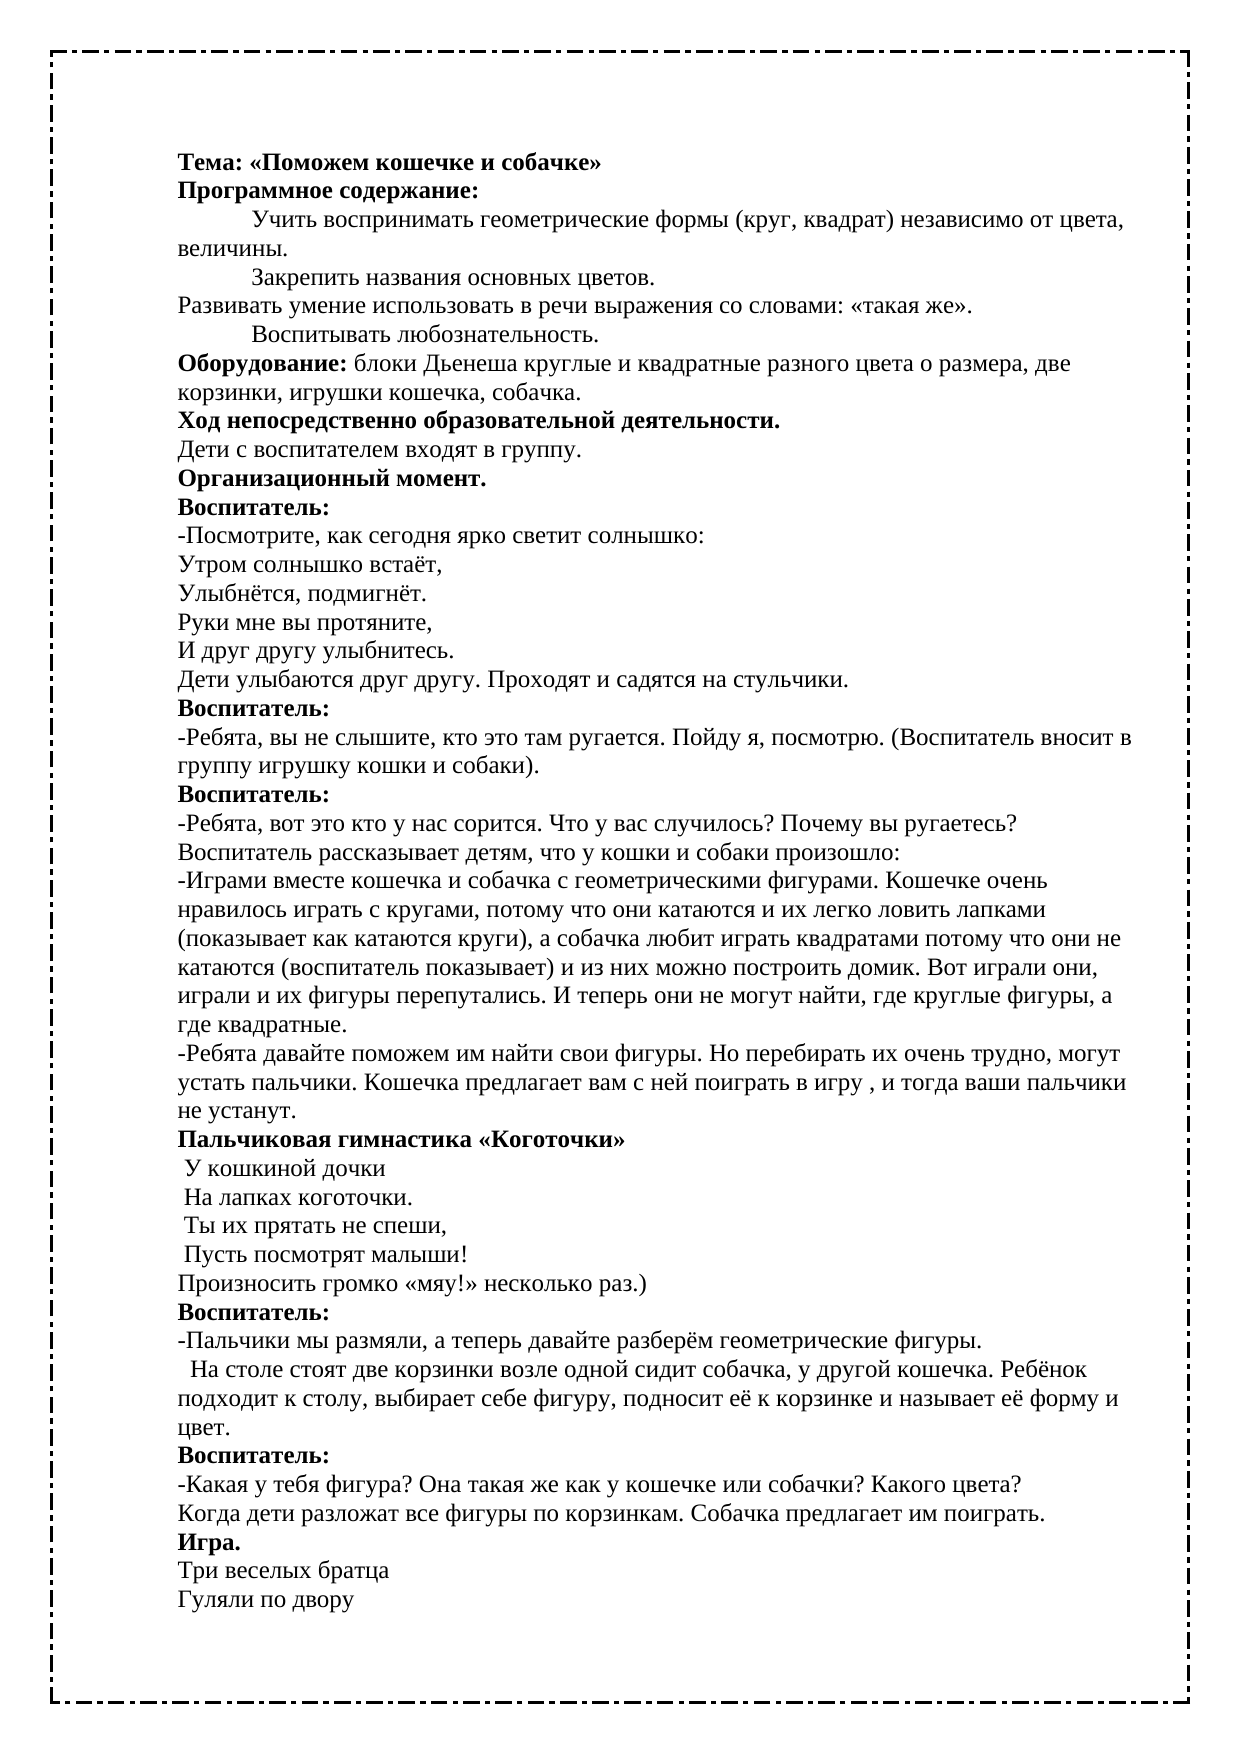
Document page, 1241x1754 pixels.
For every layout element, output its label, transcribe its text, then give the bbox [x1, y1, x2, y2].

text -Ребята давайте поможем им найти свои фигуры. Но перебирать их очень трудно, могут устать пальчики. Кошечка предлагает вам с ней поиграть в игру , и тогда ваши пальчики не устанут. [177, 1038, 1152, 1124]
text Пусть посмотрят малыши! [177, 1239, 1152, 1268]
text -Пальчики мы размяли, а теперь давайте разберём геометрические фигуры. [177, 1326, 1152, 1354]
text Воспитатель: [177, 492, 1152, 521]
text И друг другу улыбнитесь. [177, 636, 1152, 664]
text У кошкиной дочки [177, 1153, 1152, 1182]
text -Ребята, вот это кто у нас сорится. Что у вас случилось? Почему вы ругаетесь? [177, 808, 1152, 837]
text Закрепить названия основных цветов. [177, 262, 1152, 291]
text Пальчиковая гимнастика «Коготочки» [177, 1124, 1152, 1153]
text Дети улыбаются друг другу. Проходят и садятся на стульчики. [177, 664, 1152, 693]
text Когда дети разложат все фигуры по корзинкам. Собачка предлагает им поиграть. [177, 1498, 1152, 1527]
text Воспитывать любознательность. [177, 319, 1152, 348]
text Улыбнётся, подмигнёт. [177, 578, 1152, 607]
text Воспитатель: [177, 1441, 1152, 1469]
text Программное содержание: [177, 176, 1152, 204]
text Организационный момент. [177, 463, 1152, 492]
text Воспитатель: [177, 693, 1152, 722]
text Тема: «Поможем кошечке и собачке» [177, 147, 1152, 176]
text Воспитатель: [177, 779, 1152, 808]
text Ход непосредственно образовательной деятельности. [177, 406, 1152, 434]
text Развивать умение использовать в речи выражения со словами: «такая же». [177, 291, 1152, 319]
text Оборудование: блоки Дьенеша круглые и квадратные разного цвета о размера, две корзинки, игрушки кошечка, собачка. [177, 348, 1152, 406]
text Дети с воспитателем входят в группу. [177, 434, 1152, 463]
text Воспитатель: [177, 1297, 1152, 1326]
text Произносить громко «мяу!» несколько раз.) [177, 1268, 1152, 1297]
text Воспитатель рассказывает детям, что у кошки и собаки произошло: [177, 837, 1152, 866]
text Учить воспринимать геометрические формы (круг, квадрат) независимо от цвета, величины. [177, 204, 1152, 262]
text Игра. [177, 1527, 1152, 1556]
text -Играми вместе кошечка и собачка с геометрическими фигурами. Кошечке очень нравилось играть с кругами, потому что они катаются и их легко ловить лапками (показывает как катаются круги), а собачка любит играть квадратами потому что они не катаются (воспитатель показывает) и из них можно построить домик. Вот играли они, играли и их фигуры перепутались. И теперь они не могут найти, где круглые фигуры, а где квадратные. [177, 866, 1152, 1038]
text Руки мне вы протяните, [177, 607, 1152, 636]
text -Какая у тебя фигура? Она такая же как у кошечке или собачки? Какого цвета? [177, 1469, 1152, 1498]
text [177, 1556, 1152, 1613]
text Ты их прятать не спеши, [177, 1211, 1152, 1239]
text Утром солнышко встаёт, [177, 549, 1152, 578]
text На лапках коготочки. [177, 1182, 1152, 1211]
text На столе стоят две корзинки возле одной сидит собачка, у другой кошечка. Ребёнок подходит к столу, выбирает себе фигуру, подносит её к корзинке и называет её форму и цвет. [177, 1354, 1152, 1441]
text -Ребята, вы не слышите, кто это там ругается. Пойду я, посмотрю. (Воспитатель вносит в группу игрушку кошки и собаки). [177, 722, 1152, 779]
text -Посмотрите, как сегодня ярко светит солнышко: [177, 521, 1152, 549]
